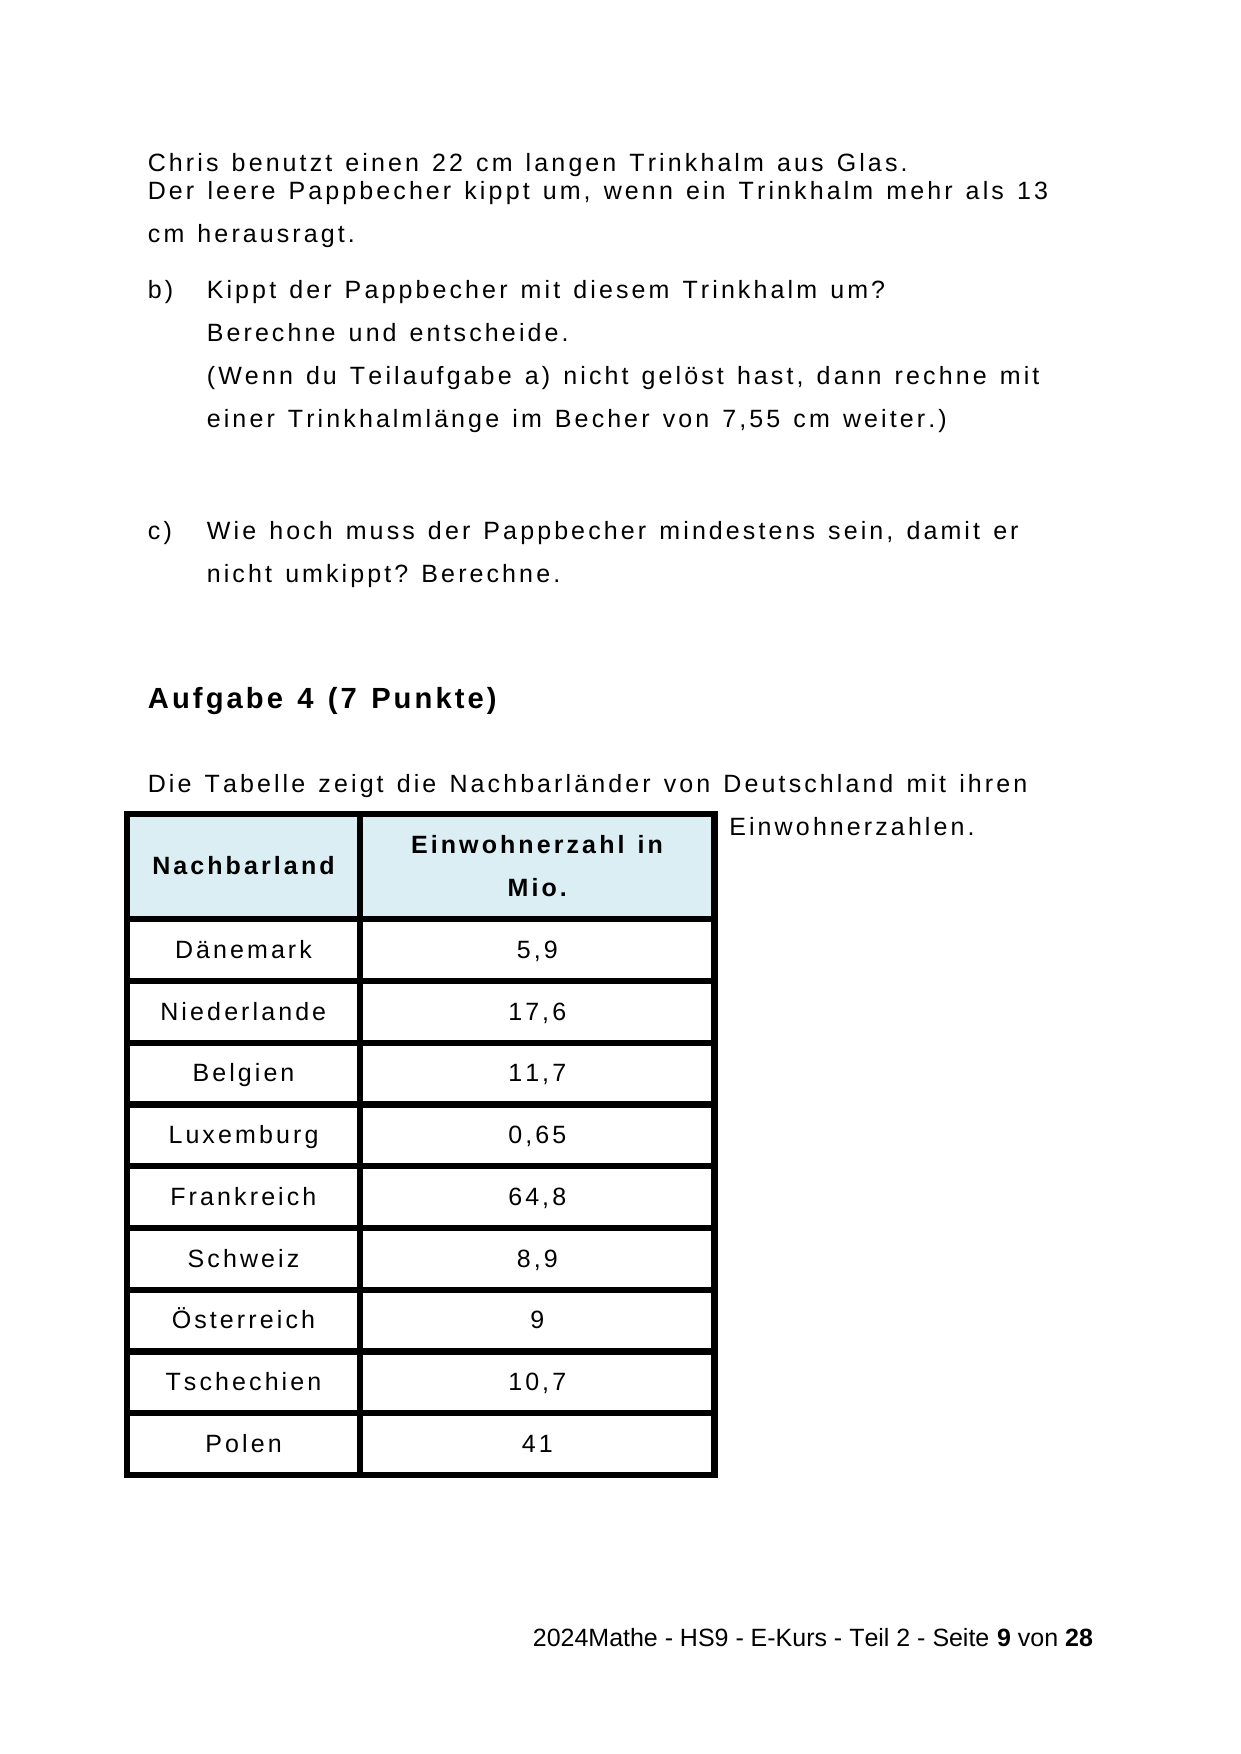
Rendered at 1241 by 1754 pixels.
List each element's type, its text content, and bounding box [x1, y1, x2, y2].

table_cell Frankreich [130, 1169, 357, 1225]
text Die Tabelle zeigt die Nachbarländer von Deutschland mit ihren Einwohnerzahlen. [148, 768, 1093, 840]
table_cell Niederlande [130, 984, 357, 1039]
subtitle Aufgabe 4 (7 Punkte) [148, 681, 1093, 714]
table_cell Polen [130, 1416, 357, 1472]
table_cell 64,8 [363, 1169, 711, 1225]
table_header Nachbarland [130, 817, 357, 916]
table_cell Luxemburg [130, 1108, 357, 1163]
table_cell 10,7 [363, 1355, 711, 1410]
table_cell 8,9 [363, 1231, 711, 1287]
list b) Kippt der Pappbecher mit diesem Trinkhalm um? Berechne und entscheide. (Wenn du Teilaufgabe a) nicht gelöst hast, dann rechne mit einer Trinkhalmlänge im Becher von 7,55 cm weiter.) [148, 275, 1093, 433]
list c) Wie hoch muss der Pappbecher mindestens sein, damit er nicht umkippt? Berechne. [148, 516, 1093, 588]
table_cell Schweiz [130, 1231, 357, 1287]
table_header Einwohnerzahl in Mio. [363, 817, 711, 916]
text Chris benutzt einen 22 cm langen Trinkhalm aus Glas. [148, 148, 1093, 176]
table_cell 5,9 [363, 922, 711, 978]
table_cell 17,6 [363, 984, 711, 1039]
table_cell Tschechien [130, 1355, 357, 1410]
text Der leere Pappbecher kippt um, wenn ein Trinkhalm mehr als 13 cm herausragt. [148, 176, 1093, 248]
table_cell Belgien [130, 1046, 357, 1101]
table_cell Österreich [130, 1293, 357, 1348]
table_cell 11,7 [363, 1046, 711, 1101]
table_cell 0,65 [363, 1108, 711, 1163]
table_cell 9 [363, 1293, 711, 1348]
table_cell 41 [363, 1416, 711, 1472]
table_cell Dänemark [130, 922, 357, 978]
